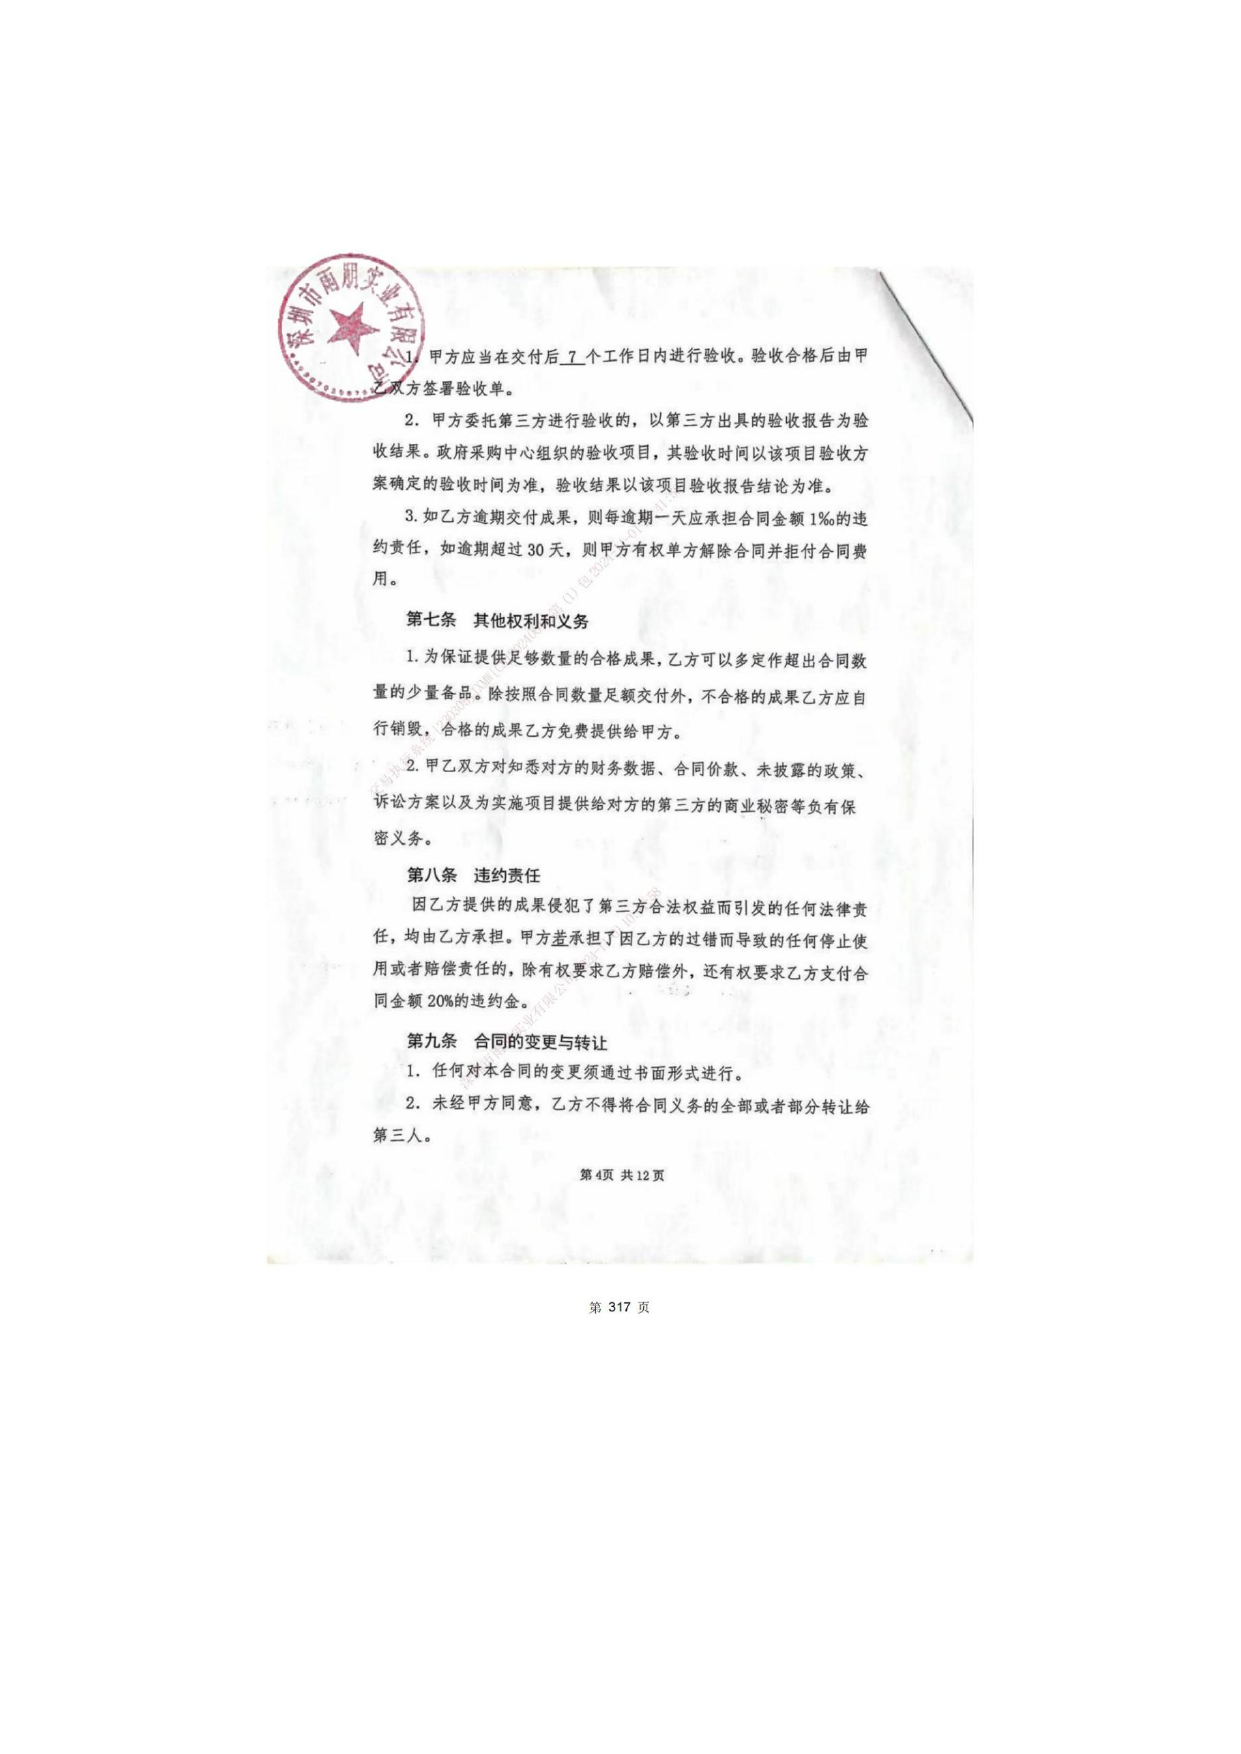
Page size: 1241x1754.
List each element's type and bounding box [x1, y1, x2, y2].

picture [187, 162, 1052, 1385]
